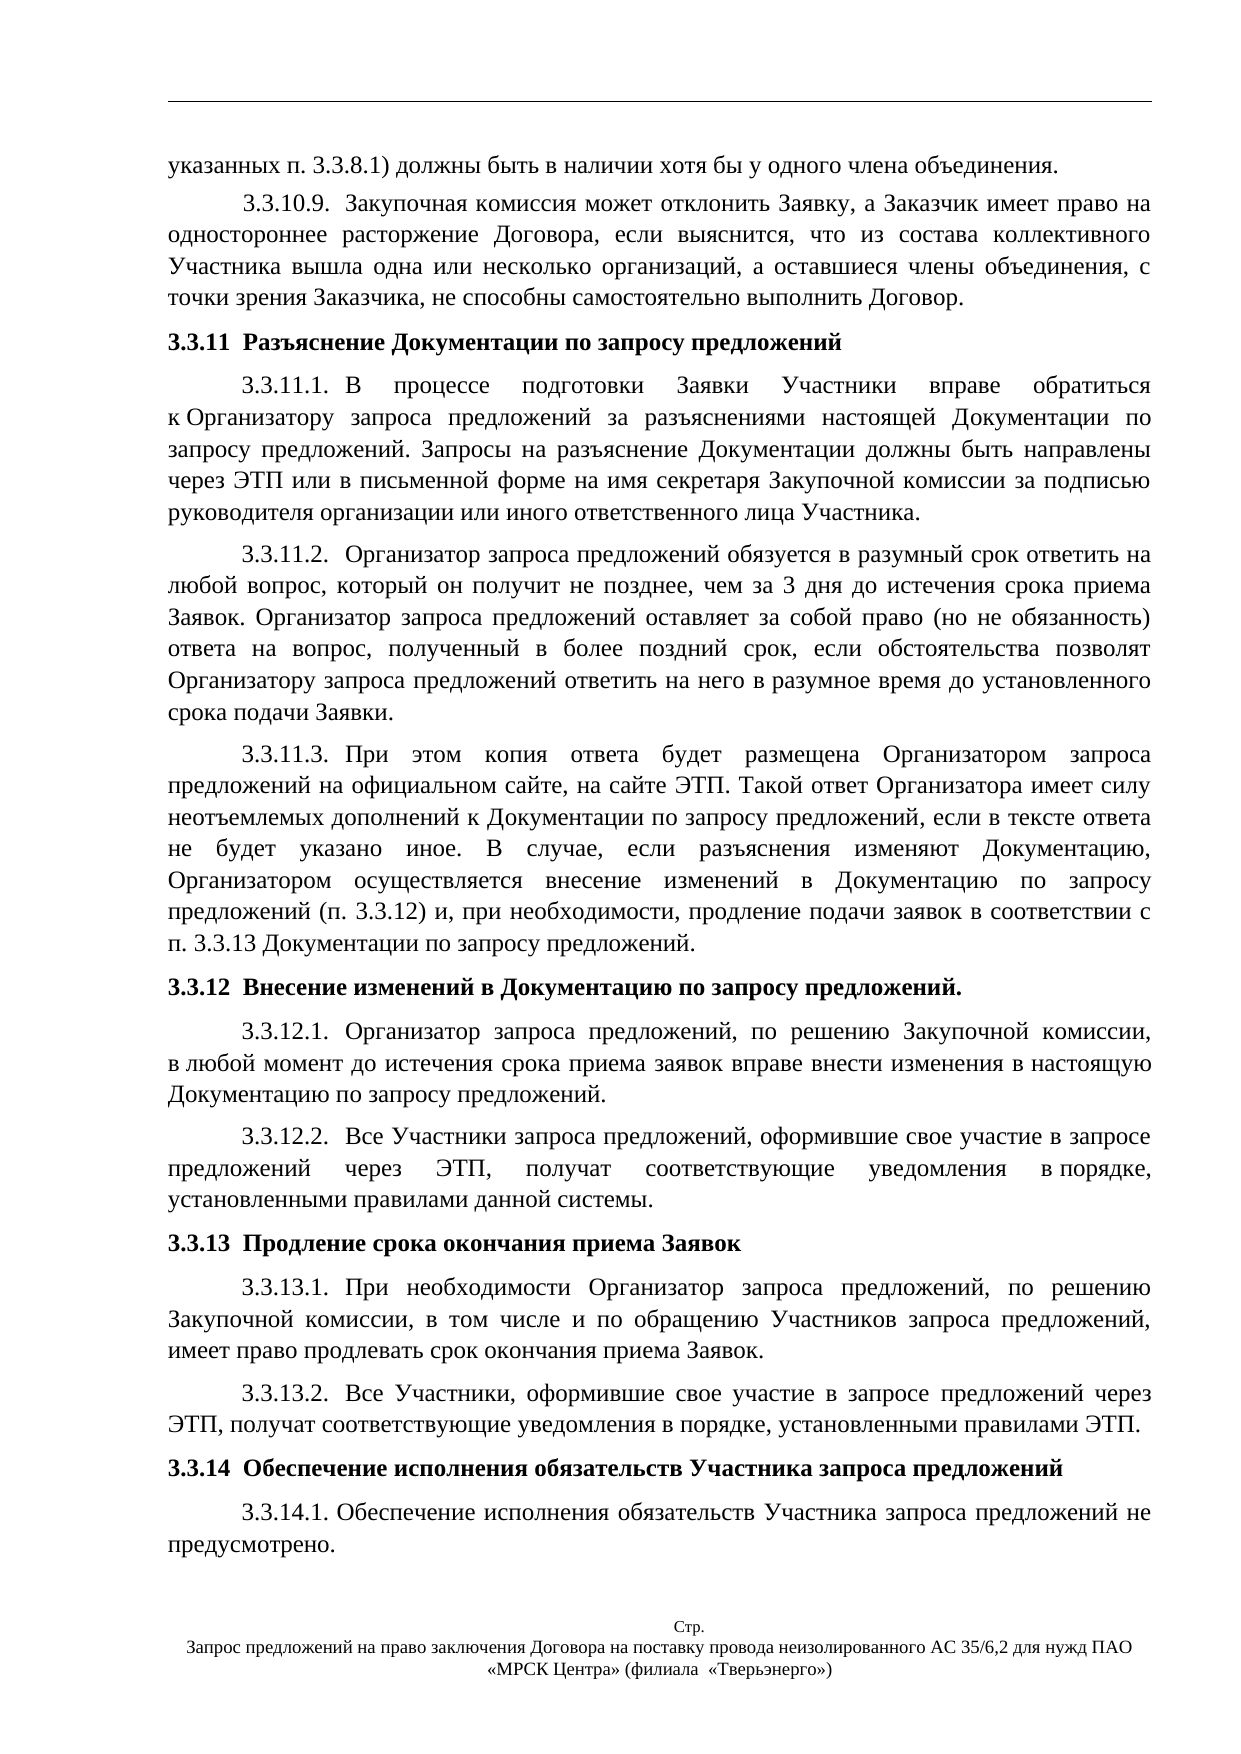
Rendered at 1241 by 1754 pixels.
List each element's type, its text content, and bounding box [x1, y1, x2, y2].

subtitle Продление срока окончания приема Заявок [168, 1228, 1152, 1257]
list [168, 150, 1152, 179]
list Организатор запроса предложений обязуется в разумный срок ответить на любой вопрос, который он получит не позднее, чем за 3 дня до истечения срока приема Заявок. Организатор запроса предложений оставляет за собой право (но не обязанность) ответа на вопрос, полученный в более поздний срок, если обстоятельства позволят Организатору запроса предложений ответить на него в разумное время до установленного срока подачи Заявки. [168, 539, 1152, 725]
list Организатор запроса предложений, по решению Закупочной комиссии, в любой момент до истечения срока приема заявок вправе внести изменения в настоящую Документацию по запросу предложений. [168, 1016, 1152, 1108]
subtitle Обеспечение исполнения обязательств Участника запроса предложений [168, 1453, 1152, 1482]
list Обеспечение исполнения обязательств Участника запроса предложений не предусмотрено. [168, 1497, 1152, 1558]
list Все Участники запроса предложений, оформившие свое участие в запросе предложений через ЭТП, получат соответствующие уведомления в порядке, установленными правилами данной системы. [168, 1121, 1152, 1213]
list При этом копия ответа будет размещена Организатором запроса предложений на официальном сайте, на сайте ЭТП. Такой ответ Организатора имеет силу неотъемлемых дополнений к Документации по запросу предложений, если в тексте ответа не будет указано иное. В случае, если разъяснения изменяют Документацию, Организатором осуществляется внесение изменений в Документацию по запросу предложений (п. 3.3.12) и, при необходимости, продление подачи заявок в соответствии с п. 3.3.13 Документации по запросу предложений. [168, 739, 1152, 957]
list При необходимости Организатор запроса предложений, по решению Закупочной комиссии, в том числе и по обращению Участников запроса предложений, имеет право продлевать срок окончания приема Заявок. [168, 1272, 1152, 1364]
subtitle Разъяснение Документации по запросу предложений [168, 327, 1152, 355]
list Закупочная комиссия может отклонить Заявку, а Заказчик имеет право на одностороннее расторжение Договора, если выяснится, что из состава коллективного Участника вышла одна или несколько организаций, а оставшиеся члены объединения, с точки зрения Заказчика, не способны самостоятельно выполнить Договор. [168, 188, 1152, 311]
list В процессе подготовки Заявки Участники вправе обратиться к Организатору запроса предложений за разъяснениями настоящей Документации по запросу предложений. Запросы на разъяснение Документации должны быть направлены через ЭТП или в письменной форме на имя секретаря Закупочной комиссии за подписью руководителя организации или иного ответственного лица Участника. [168, 371, 1152, 526]
subtitle Внесение изменений в Документацию по запросу предложений. [168, 972, 1152, 1001]
list Все Участники, оформившие свое участие в запросе предложений через ЭТП, получат соответствующие уведомления в порядке, установленными правилами ЭТП. [168, 1378, 1152, 1438]
